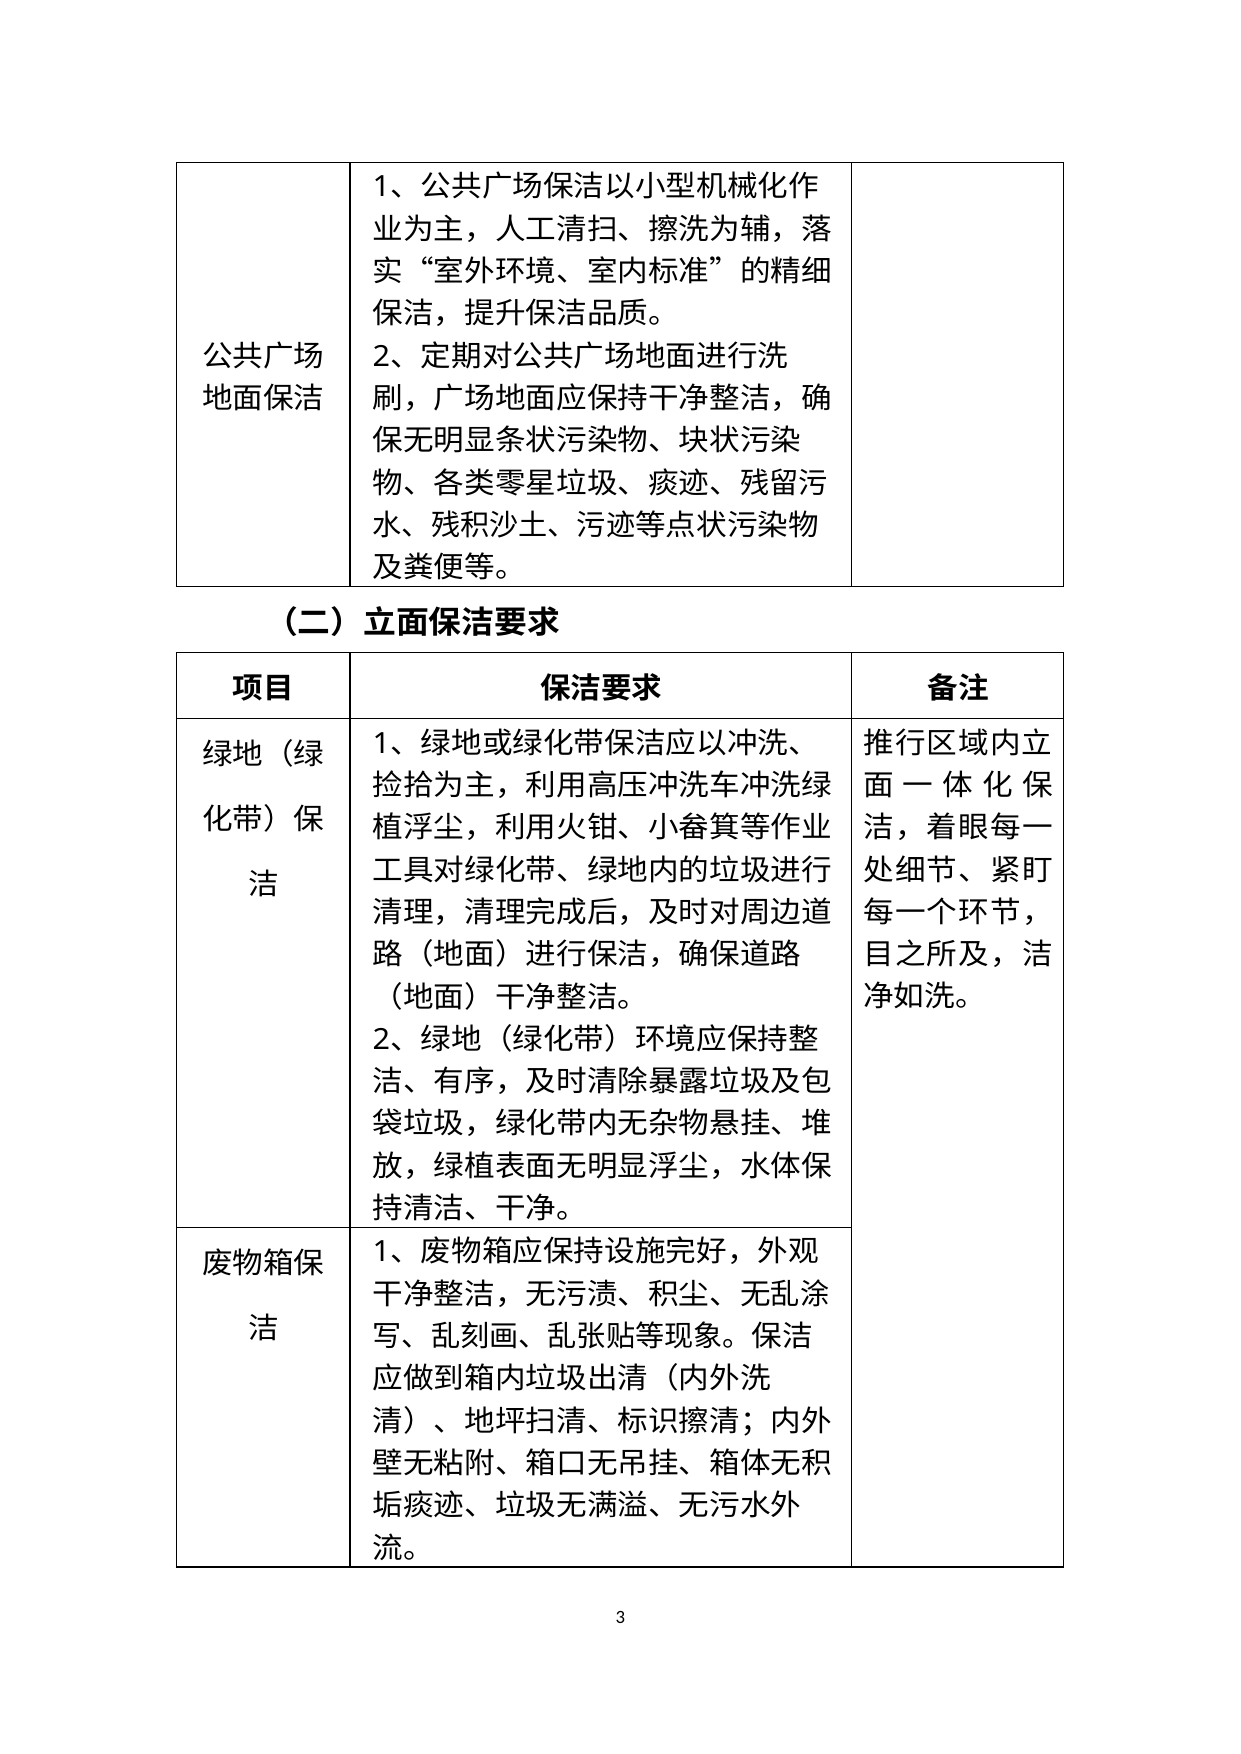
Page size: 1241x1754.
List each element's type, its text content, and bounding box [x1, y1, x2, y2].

table_cell 1、绿地或绿化带保洁应以冲洗、捡拾为主，利用高压冲洗车冲洗绿植浮尘，利用火钳、小畚箕等作业工具对绿化带、绿地内的垃圾进行清理，清理完成后，及时对周边道路（地面）进行保洁，确保道路（地面）干净整洁。 2、绿地（绿化带）环境应保持整洁、有序，及时清除暴露垃圾及包袋垃圾，绿化带内无杂物悬挂、堆放，绿植表面无明显浮尘，水体保持清洁、干净。 [351, 719, 851, 1227]
table_cell 公共广场地面保洁 [177, 163, 349, 586]
table_cell 1、公共广场保洁以小型机械化作业为主，人工清扫、擦洗为辅，落实“室外环境、室内标准”的精细保洁，提升保洁品质。 2、定期对公共广场地面进行洗刷，广场地面应保持干净整洁，确保无明显条状污染物、块状污染物、各类零星垃圾、痰迹、残留污水、残积沙土、污迹等点状污染物及粪便等。 [351, 163, 851, 586]
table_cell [852, 163, 1063, 586]
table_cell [351, 1228, 851, 1566]
text （二）立面保洁要求 [199, 587, 1052, 652]
table_cell 废物箱保洁 [177, 1228, 349, 1566]
table_cell 推行区域内立面一体化保洁，着眼每一处细节、紧盯每一个环节，目之所及，洁净如洗。 [852, 719, 1063, 1566]
table_header 备注 [852, 653, 1063, 718]
table_header 项目 [177, 653, 349, 718]
table_header 保洁要求 [351, 653, 851, 718]
table_cell 绿地（绿化带）保洁 [177, 719, 349, 1227]
